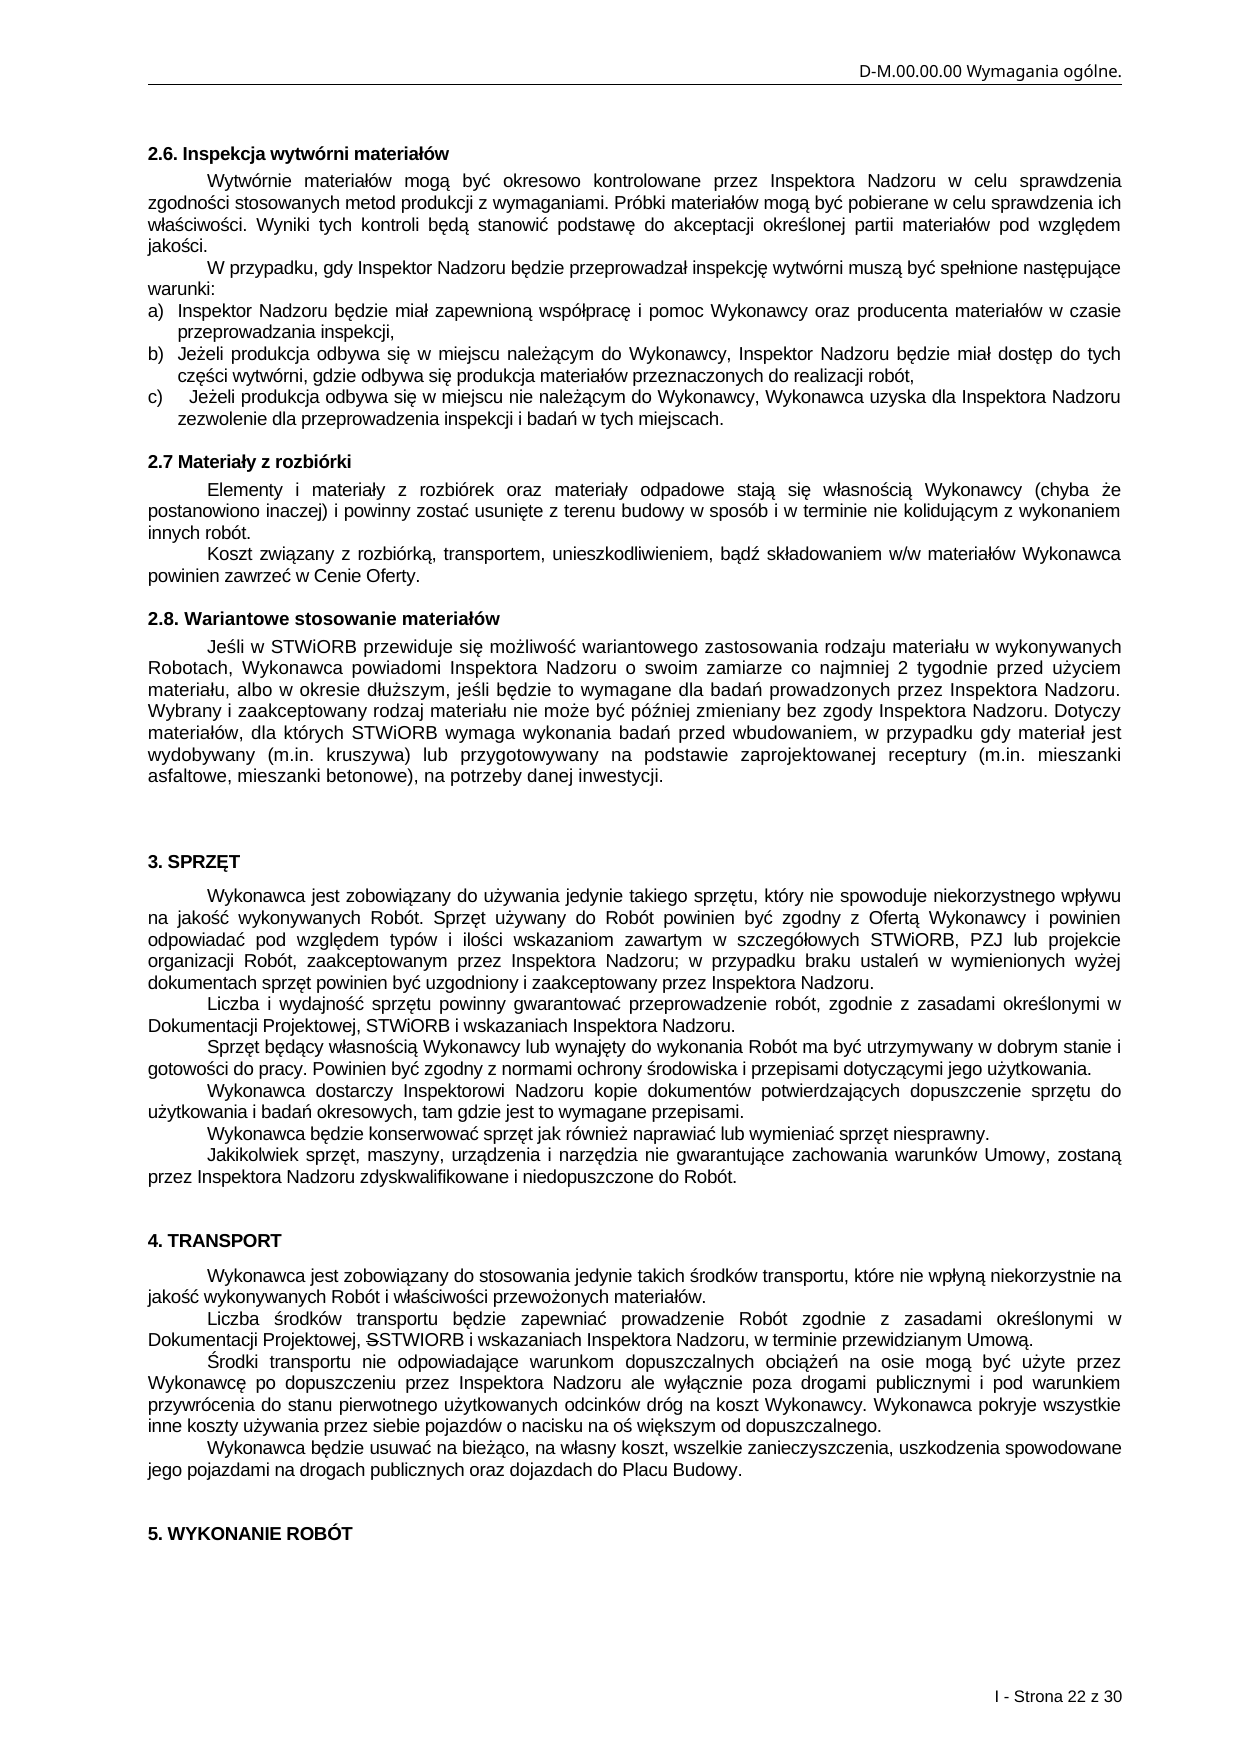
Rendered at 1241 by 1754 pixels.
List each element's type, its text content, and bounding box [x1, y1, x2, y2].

text 2.6. Inspekcja wytwórni materiałów [148, 142, 1122, 164]
text Jakikolwiek sprzęt, maszyny, urządzenia i narzędzia nie gwarantujące zachowania warunków Umowy, zostaną przez Inspektora Nadzoru zdyskwalifikowane i niedopuszczone do Robót. [148, 1144, 1122, 1187]
list Jeżeli produkcja odbywa się w miejscu należącym do Wykonawcy, Inspektor Nadzoru będzie miał dostęp do tych części wytwórni, gdzie odbywa się produkcja materiałów przeznaczonych do realizacji robót, [148, 343, 1122, 386]
text Jeśli w STWiORB przewiduje się możliwość wariantowego zastosowania rodzaju materiału w wykonywanych Robotach, Wykonawca powiadomi Inspektora Nadzoru o swoim zamiarze co najmniej 2 tygodnie przed użyciem materiału, albo w okresie dłuższym, jeśli będzie to wymagane dla badań prowadzonych przez Inspektora Nadzoru. Wybrany i zaakceptowany rodzaj materiału nie może być później zmieniany bez zgody Inspektora Nadzoru. Dotyczy materiałów, dla których STWiORB wymaga wykonania badań przed wbudowaniem, w przypadku gdy materiał jest wydobywany (m.in. kruszywa) lub przygotowywany na podstawie zaprojektowanej receptury (m.in. mieszanki asfaltowe, mieszanki betonowe), na potrzeby danej inwestycji. [148, 636, 1122, 787]
text 2.7 Materiały z rozbiórki [148, 451, 1122, 472]
text Sprzęt będący własnością Wykonawcy lub wynajęty do wykonania Robót ma być utrzymywany w dobrym stanie i gotowości do pracy. Powinien być zgodny z normami ochrony środowiska i przepisami dotyczącymi jego użytkowania. [148, 1036, 1122, 1079]
text 3. SPRZĘT [148, 851, 1122, 873]
text Wykonawca jest zobowiązany do stosowania jedynie takich środków transportu, które nie wpłyną niekorzystnie na jakość wykonywanych Robót i właściwości przewożonych materiałów. [148, 1264, 1122, 1307]
text Wykonawca będzie konserwować sprzęt jak również naprawiać lub wymieniać sprzęt niesprawny. [148, 1122, 1122, 1144]
text Wykonawca dostarczy Inspektorowi Nadzoru kopie dokumentów potwierdzających dopuszczenie sprzętu do użytkowania i badań okresowych, tam gdzie jest to wymagane przepisami. [148, 1079, 1122, 1122]
text Liczba środków transportu będzie zapewniać prowadzenie Robót zgodnie z zasadami określonymi w Dokumentacji Projektowej, SSTWIORB i wskazaniach Inspektora Nadzoru, w terminie przewidzianym Umową. [148, 1307, 1122, 1351]
text Elementy i materiały z rozbiórek oraz materiały odpadowe stają się własnością Wykonawcy (chyba że postanowiono inaczej) i powinny zostać usunięte z terenu budowy w sposób i w terminie nie kolidującym z wykonaniem innych robót. [148, 478, 1122, 543]
text 2.8. Wariantowe stosowanie materiałów [148, 608, 1122, 629]
text 4. TRANSPORT [148, 1230, 1122, 1252]
list Inspektor Nadzoru będzie miał zapewnioną współpracę i pomoc Wykonawcy oraz producenta materiałów w czasie przeprowadzania inspekcji, [148, 300, 1122, 343]
text Środki transportu nie odpowiadające warunkom dopuszczalnych obciążeń na osie mogą być użyte przez Wykonawcę po dopuszczeniu przez Inspektora Nadzoru ale wyłącznie poza drogami publicznymi i pod warunkiem przywrócenia do stanu pierwotnego użytkowanych odcinków dróg na koszt Wykonawcy. Wykonawca pokryje wszystkie inne koszty używania przez siebie pojazdów o nacisku na oś większym od dopuszczalnego. [148, 1351, 1122, 1437]
text Koszt związany z rozbiórką, transportem, unieszkodliwieniem, bądź składowaniem w/w materiałów Wykonawca powinien zawrzeć w Cenie Oferty. [148, 543, 1122, 586]
text 5. WYKONANIE ROBÓT [148, 1523, 1122, 1545]
text W przypadku, gdy Inspektor Nadzoru będzie przeprowadzał inspekcję wytwórni muszą być spełnione następujące warunki: [148, 257, 1122, 300]
text Liczba i wydajność sprzętu powinny gwarantować przeprowadzenie robót, zgodnie z zasadami określonymi w Dokumentacji Projektowej, STWiORB i wskazaniach Inspektora Nadzoru. [148, 993, 1122, 1036]
text Wykonawca będzie usuwać na bieżąco, na własny koszt, wszelkie zanieczyszczenia, uszkodzenia spowodowane jego pojazdami na drogach publicznych oraz dojazdach do Placu Budowy. [148, 1437, 1122, 1480]
text Wytwórnie materiałów mogą być okresowo kontrolowane przez Inspektora Nadzoru w celu sprawdzenia zgodności stosowanych metod produkcji z wymaganiami. Próbki materiałów mogą być pobierane w celu sprawdzenia ich właściwości. Wyniki tych kontroli będą stanowić podstawę do akceptacji określonej partii materiałów pod względem jakości. [148, 170, 1122, 257]
text Wykonawca jest zobowiązany do używania jedynie takiego sprzętu, który nie spowoduje niekorzystnego wpływu na jakość wykonywanych Robót. Sprzęt używany do Robót powinien być zgodny z Ofertą Wykonawcy i powinien odpowiadać pod względem typów i ilości wskazaniom zawartym w szczegółowych STWiORB, PZJ lub projekcie organizacji Robót, zaakceptowanym przez Inspektora Nadzoru; w przypadku braku ustaleń w wymienionych wyżej dokumentach sprzęt powinien być uzgodniony i zaakceptowany przez Inspektora Nadzoru. [148, 885, 1122, 993]
list Jeżeli produkcja odbywa się w miejscu nie należącym do Wykonawcy, Wykonawca uzyska dla Inspektora Nadzoru zezwolenie dla przeprowadzenia inspekcji i badań w tych miejscach. [148, 386, 1122, 429]
